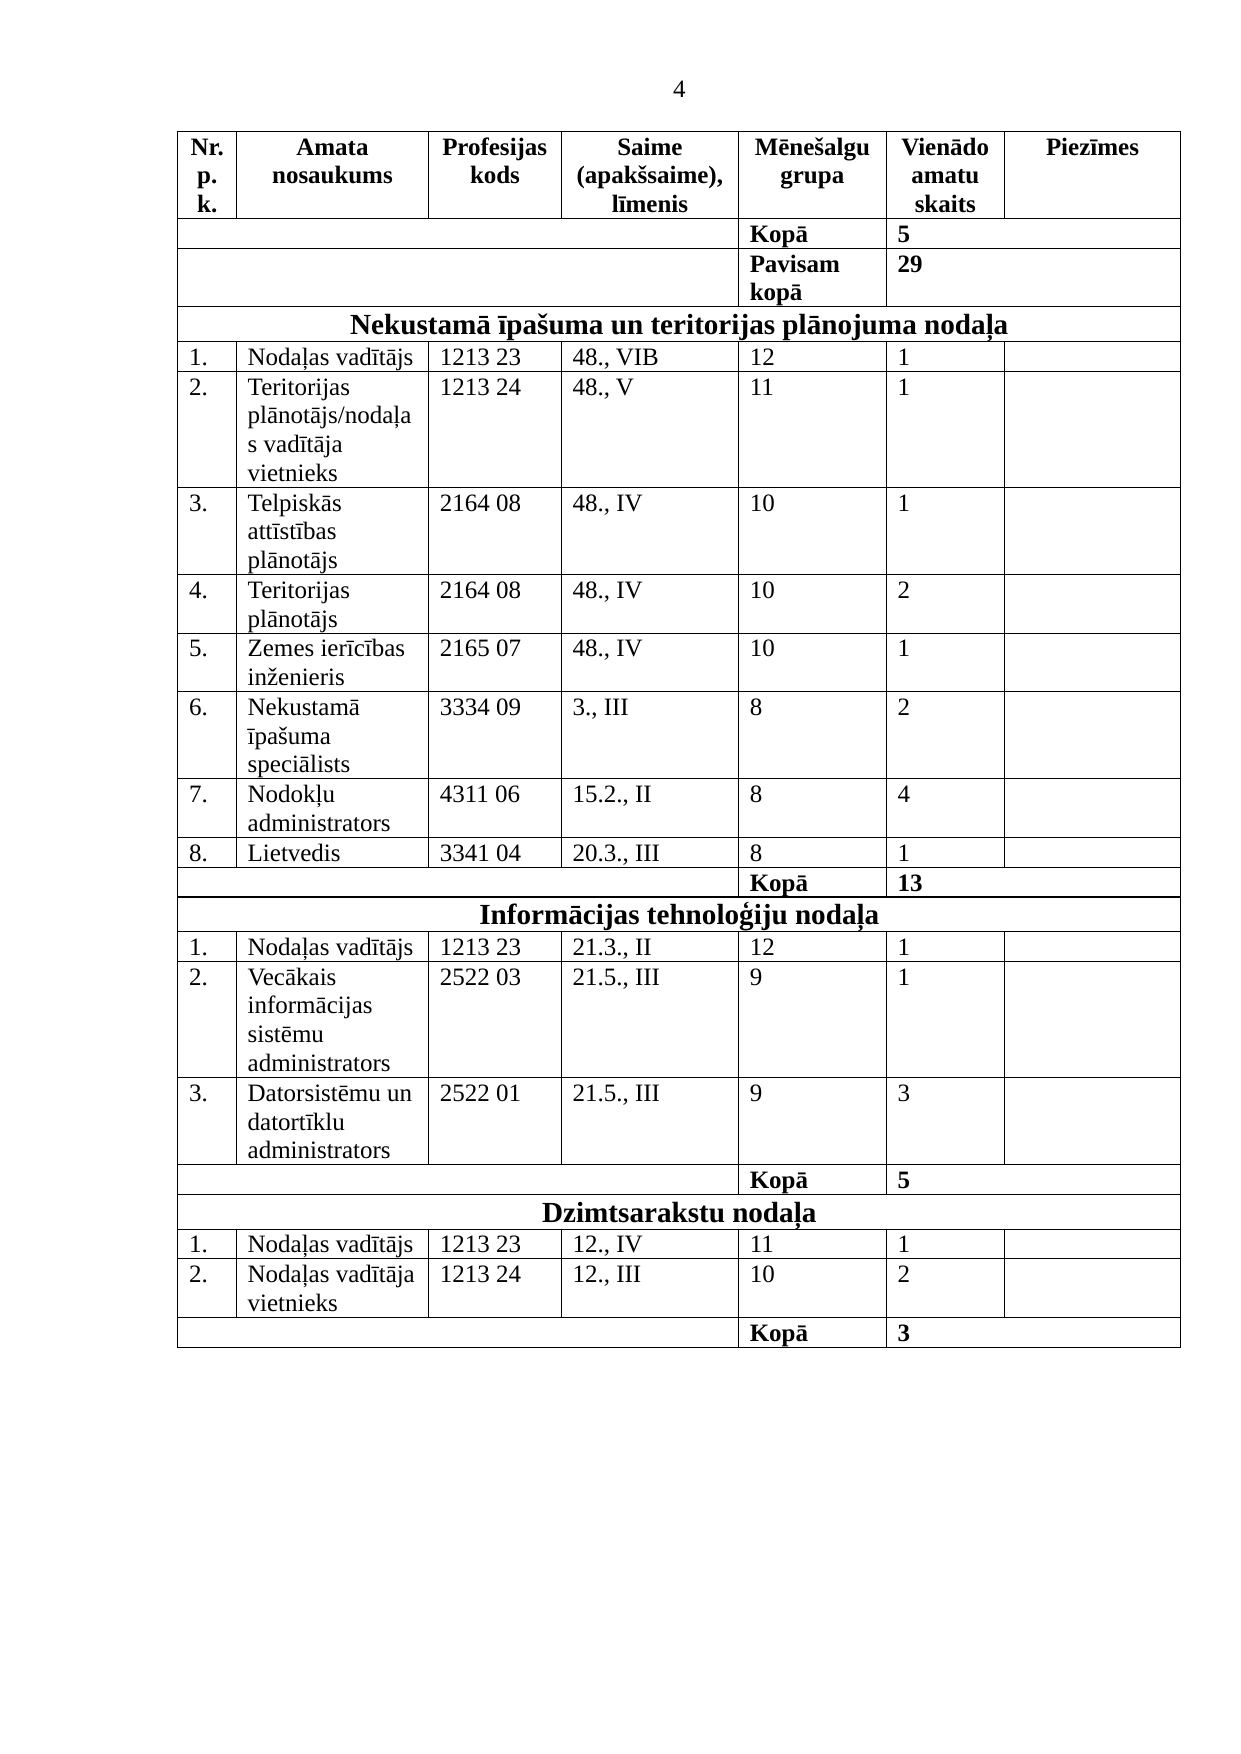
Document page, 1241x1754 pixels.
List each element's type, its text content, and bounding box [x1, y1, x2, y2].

table_cell 1. [178, 1230, 236, 1258]
table_cell 2. [178, 962, 236, 1077]
table_cell 15.2., II [562, 779, 738, 837]
table_header Piezīmes [1005, 132, 1180, 218]
table_cell [1005, 634, 1180, 691]
table_cell [1005, 1078, 1180, 1164]
table_cell 29 [887, 249, 1180, 306]
table_cell [178, 219, 738, 248]
table_cell 1 [887, 372, 1004, 487]
table_cell 1213 23 [429, 1230, 561, 1258]
table_cell 6. [178, 692, 236, 778]
table_cell 21.5., III [562, 962, 738, 1077]
table_cell [1005, 575, 1180, 632]
table_cell 11 [739, 1230, 886, 1258]
table_cell 3. [178, 1078, 236, 1164]
table_cell 7. [178, 779, 236, 837]
table_cell [1005, 962, 1180, 1077]
table_cell 48., IV [562, 488, 738, 574]
table_cell 2. [178, 1259, 236, 1317]
table_cell [1005, 838, 1180, 867]
table_cell 8 [739, 692, 886, 778]
table_cell 5 [887, 1165, 1180, 1194]
table_cell 2522 03 [429, 962, 561, 1077]
table_cell Nodaļas vadītājs [237, 932, 428, 961]
table_cell 4 [887, 779, 1004, 837]
table_cell 48., V [562, 372, 738, 487]
table_cell 2164 08 [429, 575, 561, 632]
table_cell 1213 24 [429, 1259, 561, 1317]
table_cell Kopā [739, 1165, 886, 1194]
table_cell Pavisam kopā [739, 249, 886, 306]
table_cell 2522 01 [429, 1078, 561, 1164]
table_cell 3. [178, 488, 236, 574]
table_cell 13 [887, 868, 1180, 896]
table_cell 5 [887, 219, 1180, 248]
table_cell 1213 23 [429, 932, 561, 961]
table_cell [178, 1318, 738, 1347]
table_cell 48., IV [562, 575, 738, 632]
table_header Vienādo amatu skaits [887, 132, 1004, 218]
table_cell 8 [739, 838, 886, 867]
table_cell Telpiskās attīstības plānotājs [237, 488, 428, 574]
table_cell [1005, 372, 1180, 487]
table_cell 3334 09 [429, 692, 561, 778]
table_cell Nekustamā īpašuma un teritorijas plānojuma nodaļa [178, 307, 1180, 341]
table_cell [1005, 342, 1180, 371]
table_cell 3., III [562, 692, 738, 778]
table_cell [1005, 1230, 1180, 1258]
table_cell Kopā [739, 868, 886, 896]
table_cell Nodaļas vadītājs [237, 1230, 428, 1258]
table_cell Nodaļas vadītāja vietnieks [237, 1259, 428, 1317]
table_cell 2 [887, 575, 1004, 632]
table_cell 2 [887, 1259, 1004, 1317]
table_cell 1213 24 [429, 372, 561, 487]
table_cell 10 [739, 634, 886, 691]
table_cell 2 [887, 692, 1004, 778]
table_cell 1 [887, 838, 1004, 867]
table_cell 9 [739, 1078, 886, 1164]
table_cell 9 [739, 962, 886, 1077]
table_cell 12., III [562, 1259, 738, 1317]
table_cell 8 [739, 779, 886, 837]
table_cell 21.3., II [562, 932, 738, 961]
table_cell 48., IV [562, 634, 738, 691]
table_cell Kopā [739, 219, 886, 248]
table_cell 12., IV [562, 1230, 738, 1258]
table_cell Dzimtsarakstu nodaļa [178, 1195, 1180, 1228]
table_cell 5. [178, 634, 236, 691]
table_cell 12 [739, 342, 886, 371]
table_cell 21.5., III [562, 1078, 738, 1164]
table_cell 3 [887, 1078, 1004, 1164]
table_cell 2164 08 [429, 488, 561, 574]
table_cell 3341 04 [429, 838, 561, 867]
table_cell 1 [887, 634, 1004, 691]
table_cell 1. [178, 342, 236, 371]
table_cell [1005, 692, 1180, 778]
table_cell [178, 1165, 738, 1194]
table_cell Datorsistēmu un datortīklu administrators [237, 1078, 428, 1164]
table_cell 10 [739, 488, 886, 574]
table_cell 1213 23 [429, 342, 561, 371]
table_cell 20.3., III [562, 838, 738, 867]
table_cell Teritorijas plānotājs [237, 575, 428, 632]
table_cell [1005, 488, 1180, 574]
table_cell 48., VIB [562, 342, 738, 371]
table_cell [178, 868, 738, 896]
table_cell 12 [739, 932, 886, 961]
table_cell 10 [739, 575, 886, 632]
table_cell 11 [739, 372, 886, 487]
table_cell 1 [887, 962, 1004, 1077]
table_header Mēnešalgu grupa [739, 132, 886, 218]
table_cell Nekustamā īpašuma speciālists [237, 692, 428, 778]
table_cell Zemes ierīcības inženieris [237, 634, 428, 691]
table_cell Kopā [739, 1318, 886, 1347]
table_cell [1005, 779, 1180, 837]
table_cell 4. [178, 575, 236, 632]
table_cell 1 [887, 1230, 1004, 1258]
table_cell 1. [178, 932, 236, 961]
table_cell Teritorijas plānotājs/nodaļas vadītāja vietnieks [237, 372, 428, 487]
table_cell 10 [739, 1259, 886, 1317]
table_header Profesijas kods [429, 132, 561, 218]
table_cell Informācijas tehnoloģiju nodaļa [178, 898, 1180, 931]
table_header Amata nosaukums [237, 132, 428, 218]
table_cell 2. [178, 372, 236, 487]
table_cell [178, 249, 738, 306]
table_cell Nodokļu administrators [237, 779, 428, 837]
table_cell 4311 06 [429, 779, 561, 837]
table_cell [1005, 932, 1180, 961]
table_header Saime (apakšsaime), līmenis [562, 132, 738, 218]
table_cell [1005, 1259, 1180, 1317]
table_cell Vecākais informācijas sistēmu administrators [237, 962, 428, 1077]
table_cell 1 [887, 342, 1004, 371]
table_header Nr. p. k. [178, 132, 236, 218]
table_cell 8. [178, 838, 236, 867]
table_cell Lietvedis [237, 838, 428, 867]
table_cell 1 [887, 932, 1004, 961]
table_cell 1 [887, 488, 1004, 574]
table_cell Nodaļas vadītājs [237, 342, 428, 371]
table_cell 2165 07 [429, 634, 561, 691]
table_cell 3 [887, 1318, 1180, 1347]
